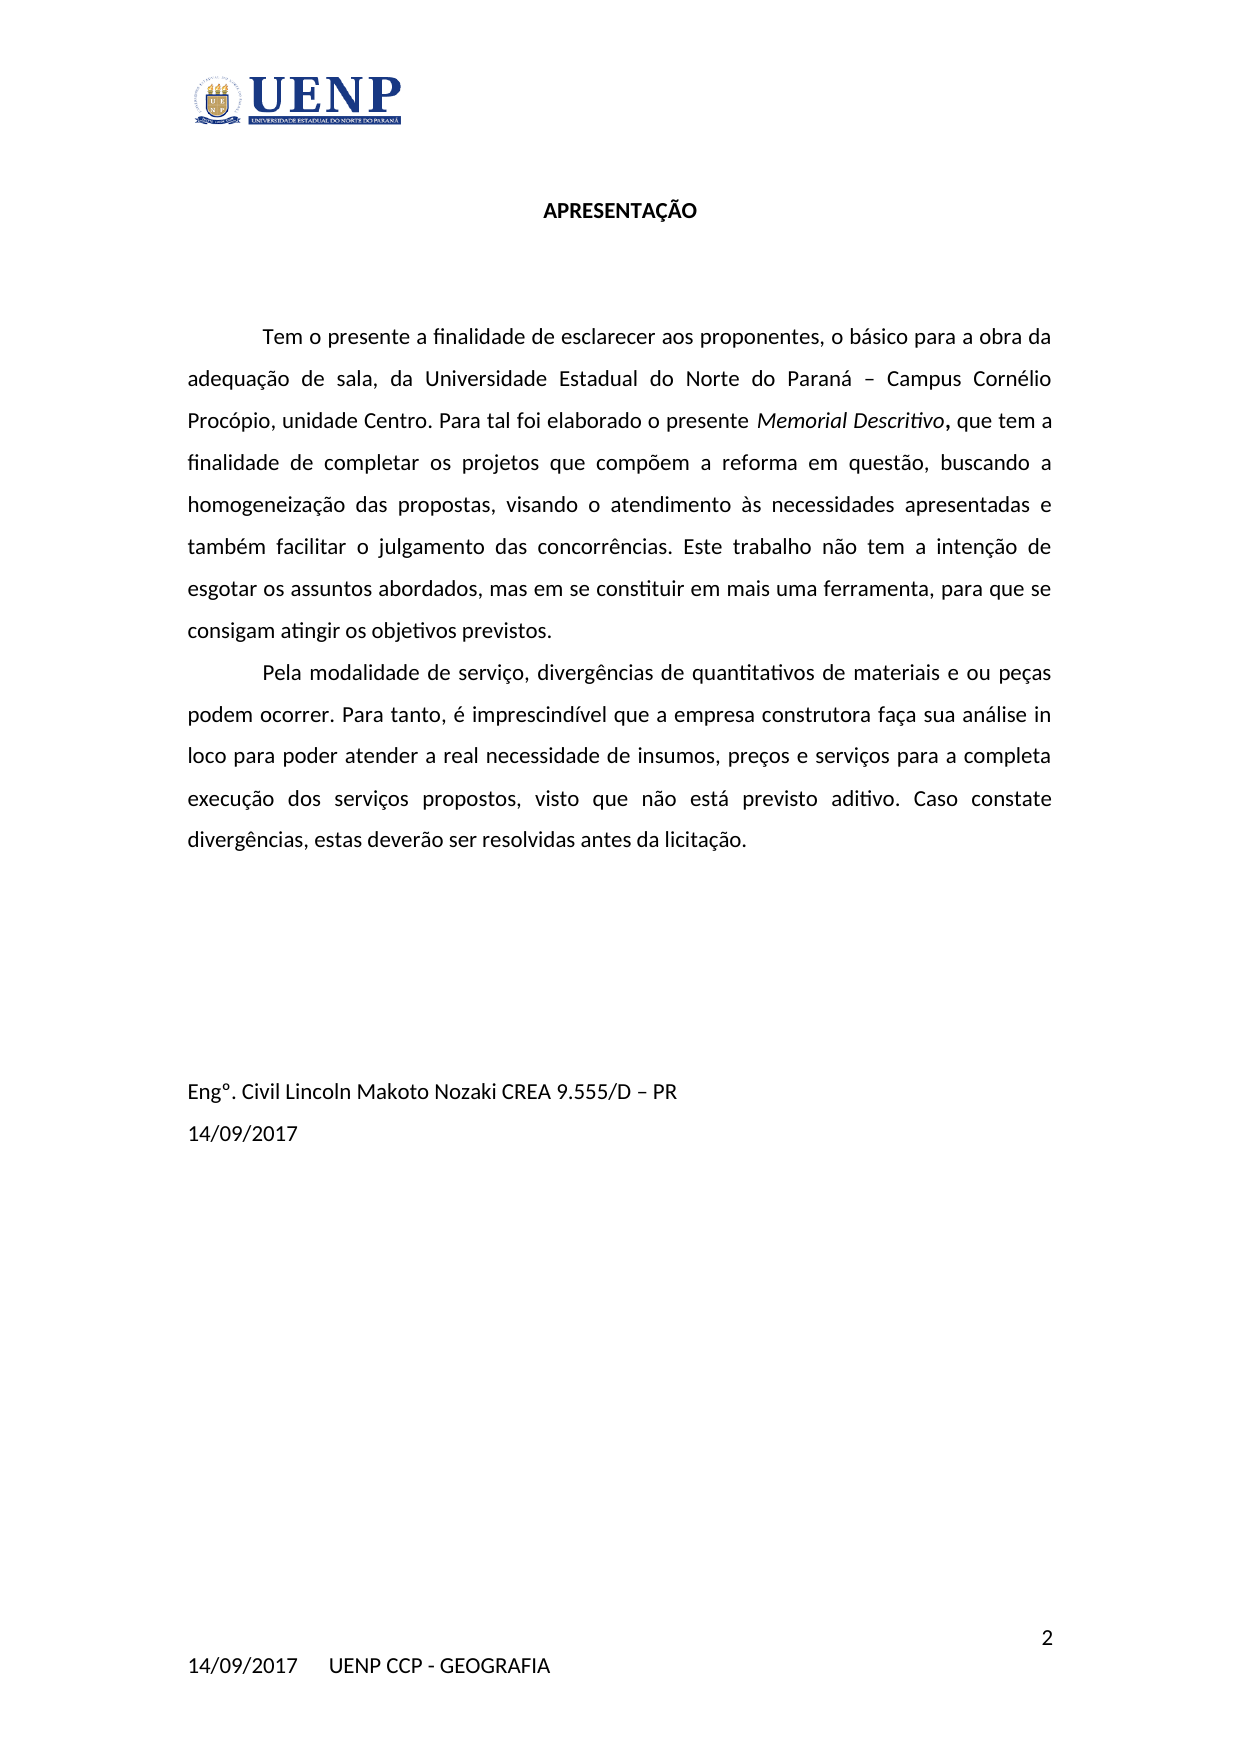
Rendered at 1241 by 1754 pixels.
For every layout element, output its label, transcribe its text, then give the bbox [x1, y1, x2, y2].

text Pela modalidade de serviço, divergências de quantitativos de materiais e ou peças podem ocorrer. Para tanto, é imprescindível que a empresa construtora faça sua análise in loco para poder atender a real necessidade de insumos, preços e serviços para a completa execução dos serviços propostos, visto que não está previsto aditivo. Caso constate divergências, estas deverão ser resolvidas antes da licitação. [187, 658, 1053, 854]
text Tem o presente a finalidade de esclarecer aos proponentes, o básico para a obra da adequação de sala, da Universidade Estadual do Norte do Paraná – Campus Cornélio Procópio, unidade Centro. Para tal foi elaborado o presente Memorial Descritivo, que tem a finalidade de completar os projetos que compõem a reforma em questão, buscando a homogeneização das propostas, visando o atendimento às necessidades apresentadas e também facilitar o julgamento das concorrências. Este trabalho não tem a intenção de esgotar os assuntos abordados, mas em se constituir em mais uma ferramenta, para que se consigam atingir os objetivos previstos. [187, 322, 1053, 644]
text Engº. Civil Lincoln Makoto Nozaki CREA 9.555/D – PR [187, 1077, 1053, 1106]
picture [187, 75, 403, 126]
text 14/09/2017 [187, 1119, 1053, 1147]
text APRESENTAÇÃO [187, 196, 1053, 224]
